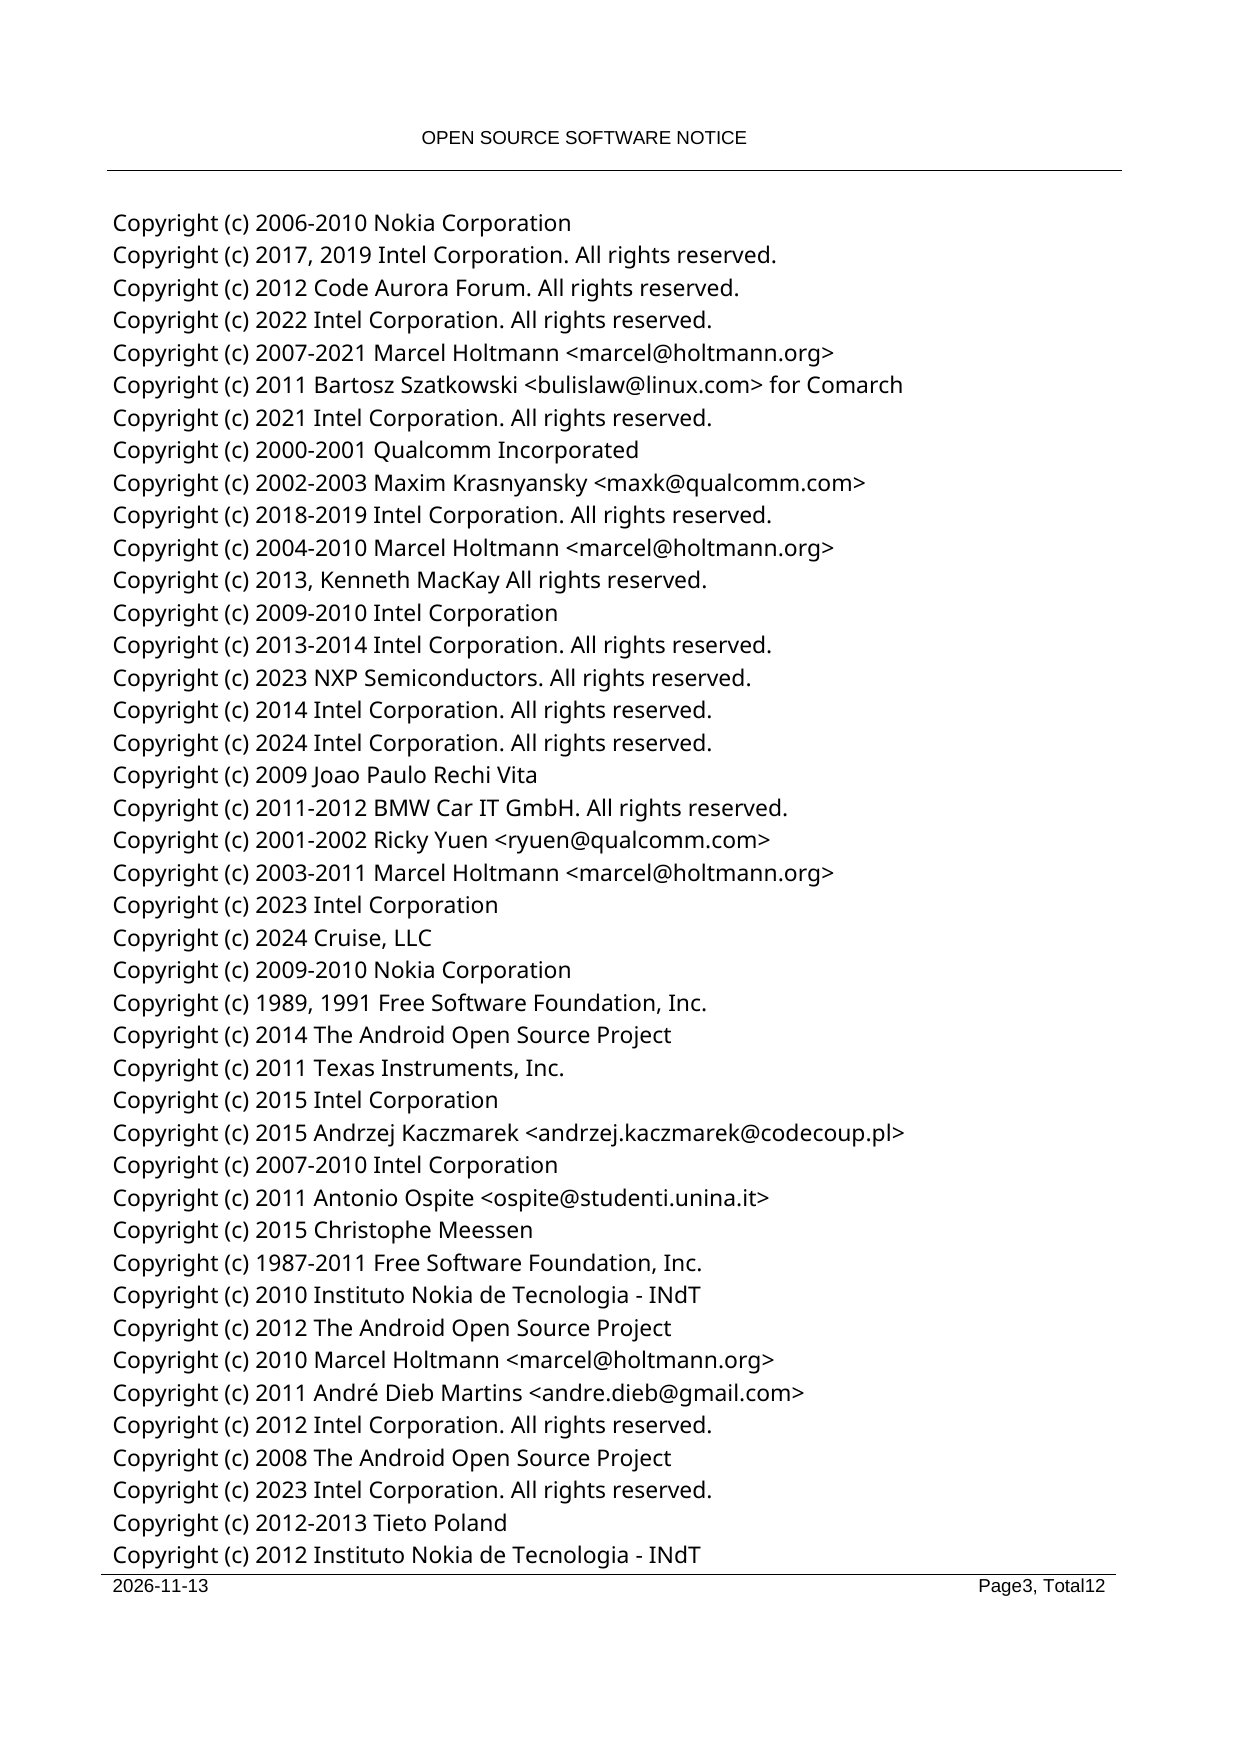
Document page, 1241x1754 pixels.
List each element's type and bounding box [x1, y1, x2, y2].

text [112, 206, 1128, 1571]
